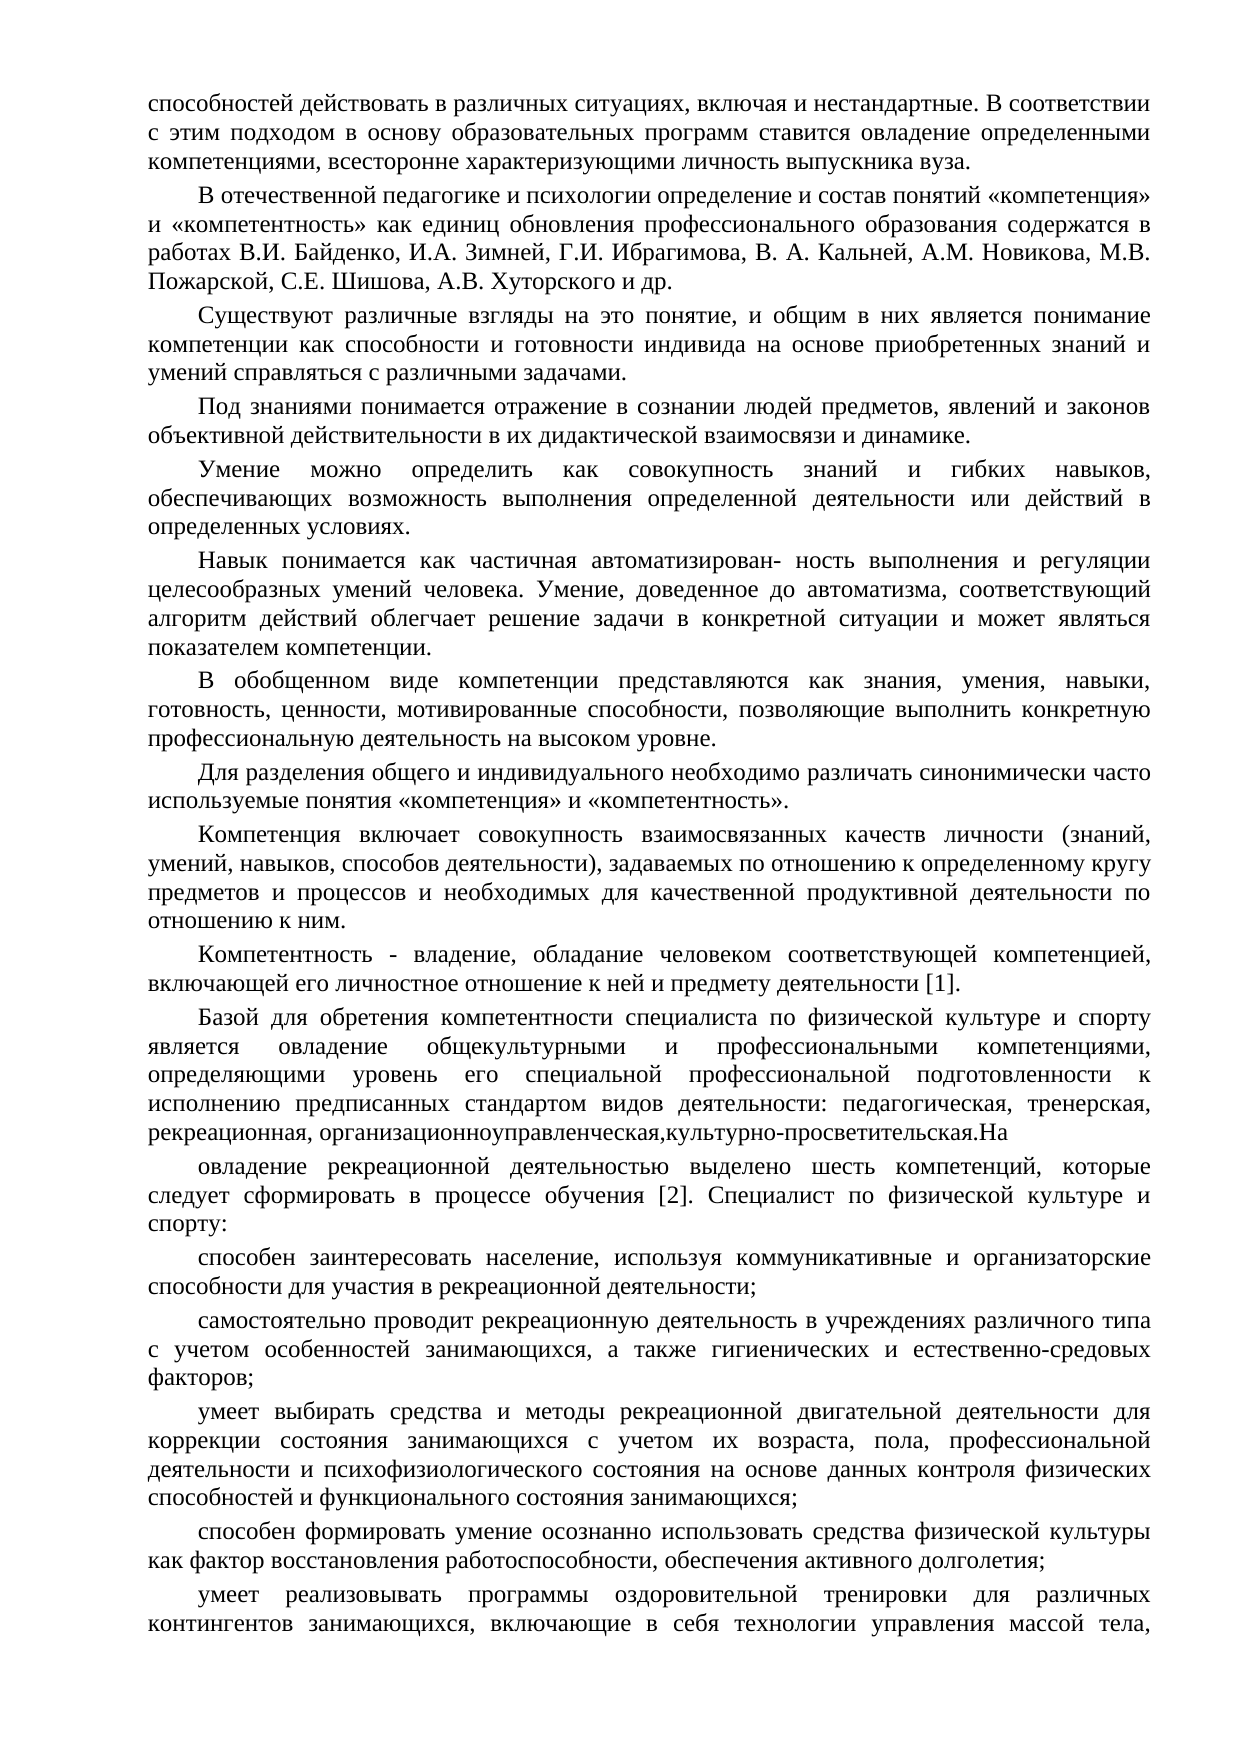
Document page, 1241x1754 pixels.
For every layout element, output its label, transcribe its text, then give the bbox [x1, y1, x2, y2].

text способен формировать умение осознанно использовать средства физической культуры как фактор восстановления работоспособности, обеспечения активного долголетия; [148, 1516, 1152, 1574]
text самостоятельно проводит рекреационную деятельность в учреждениях различного типа с учетом особенностей занимающихся, а также гигиенических и естественно-средовых факторов; [148, 1305, 1152, 1391]
text В отечественной педагогике и психологии определение и состав понятий «компетенция» и «компетентность» как единиц обновления профессионального образования содержатся в работах В.И. Байденко, И.А. Зимней, Г.И. Ибрагимова, В. А. Кальней, А.М. Новикова, М.В. Пожарской, С.Е. Шишова, А.В. Хуторского и др. [148, 180, 1152, 295]
text овладение рекреационной деятельностью выделено шесть компетенций, которые следует сформировать в процессе обучения [2]. Специалист по физической культуре и спорту: [148, 1151, 1152, 1237]
text умеет выбирать средства и методы рекреационной двигательной деятельности для коррекции состояния занимающихся с учетом их возраста, пола, профессиональной деятельности и психофизиологического состояния на основе данных контроля физических способностей и функционального состояния занимающихся; [148, 1396, 1152, 1511]
text В обобщенном виде компетенции представляются как знания, умения, навыки, готовность, ценности, мотивированные способности, позволяющие выполнить конкретную профессиональную деятельность на высоком уровне. [148, 665, 1152, 752]
text Компетенция включает совокупность взаимосвязанных качеств личности (знаний, умений, навыков, способов деятельности), задаваемых по отношению к определенному кругу предметов и процессов и необходимых для качественной продуктивной деятельности по отношению к ним. [148, 819, 1152, 934]
text Существуют различные взгляды на это понятие, и общим в них является понимание компетенции как способности и готовности индивида на основе приобретенных знаний и умений справляться с различными задачами. [148, 300, 1152, 386]
text Компетентность - владение, обладание человеком соответствующей компетенцией, включающей его личностное отношение к ней и предмету деятельности [1]. [148, 939, 1152, 997]
text Навык понимается как частичная автоматизирован- ность выполнения и регуляции целесообразных умений человека. Умение, доведенное до автоматизма, соответствующий алгоритм действий облегчает решение задачи в конкретной ситуации и может являться показателем компетенции. [148, 545, 1152, 660]
text Умение можно определить как совокупность знаний и гибких навыков, обеспечивающих возможность выполнения определенной деятельности или действий в определенных условиях. [148, 454, 1152, 540]
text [148, 88, 1152, 175]
text Под знаниями понимается отражение в сознании людей предметов, явлений и законов объективной действительности в их дидактической взаимосвязи и динамике. [148, 391, 1152, 449]
text Для разделения общего и индивидуального необходимо различать синонимически часто используемые понятия «компетенция» и «компетентность». [148, 757, 1152, 814]
text Базой для обретения компетентности специалиста по физической культуре и спорту является овладение общекультурными и профессиональными компетенциями, определяющими уровень его специальной профессиональной подготовленности к исполнению предписанных стандартом видов деятельности: педагогическая, тренерская, рекреационная, организационноуправленческая,культурно-просветительская.На [148, 1002, 1152, 1146]
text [148, 1579, 1152, 1636]
text способен заинтересовать население, используя коммуникативные и организаторские способности для участия в рекреационной деятельности; [148, 1242, 1152, 1300]
